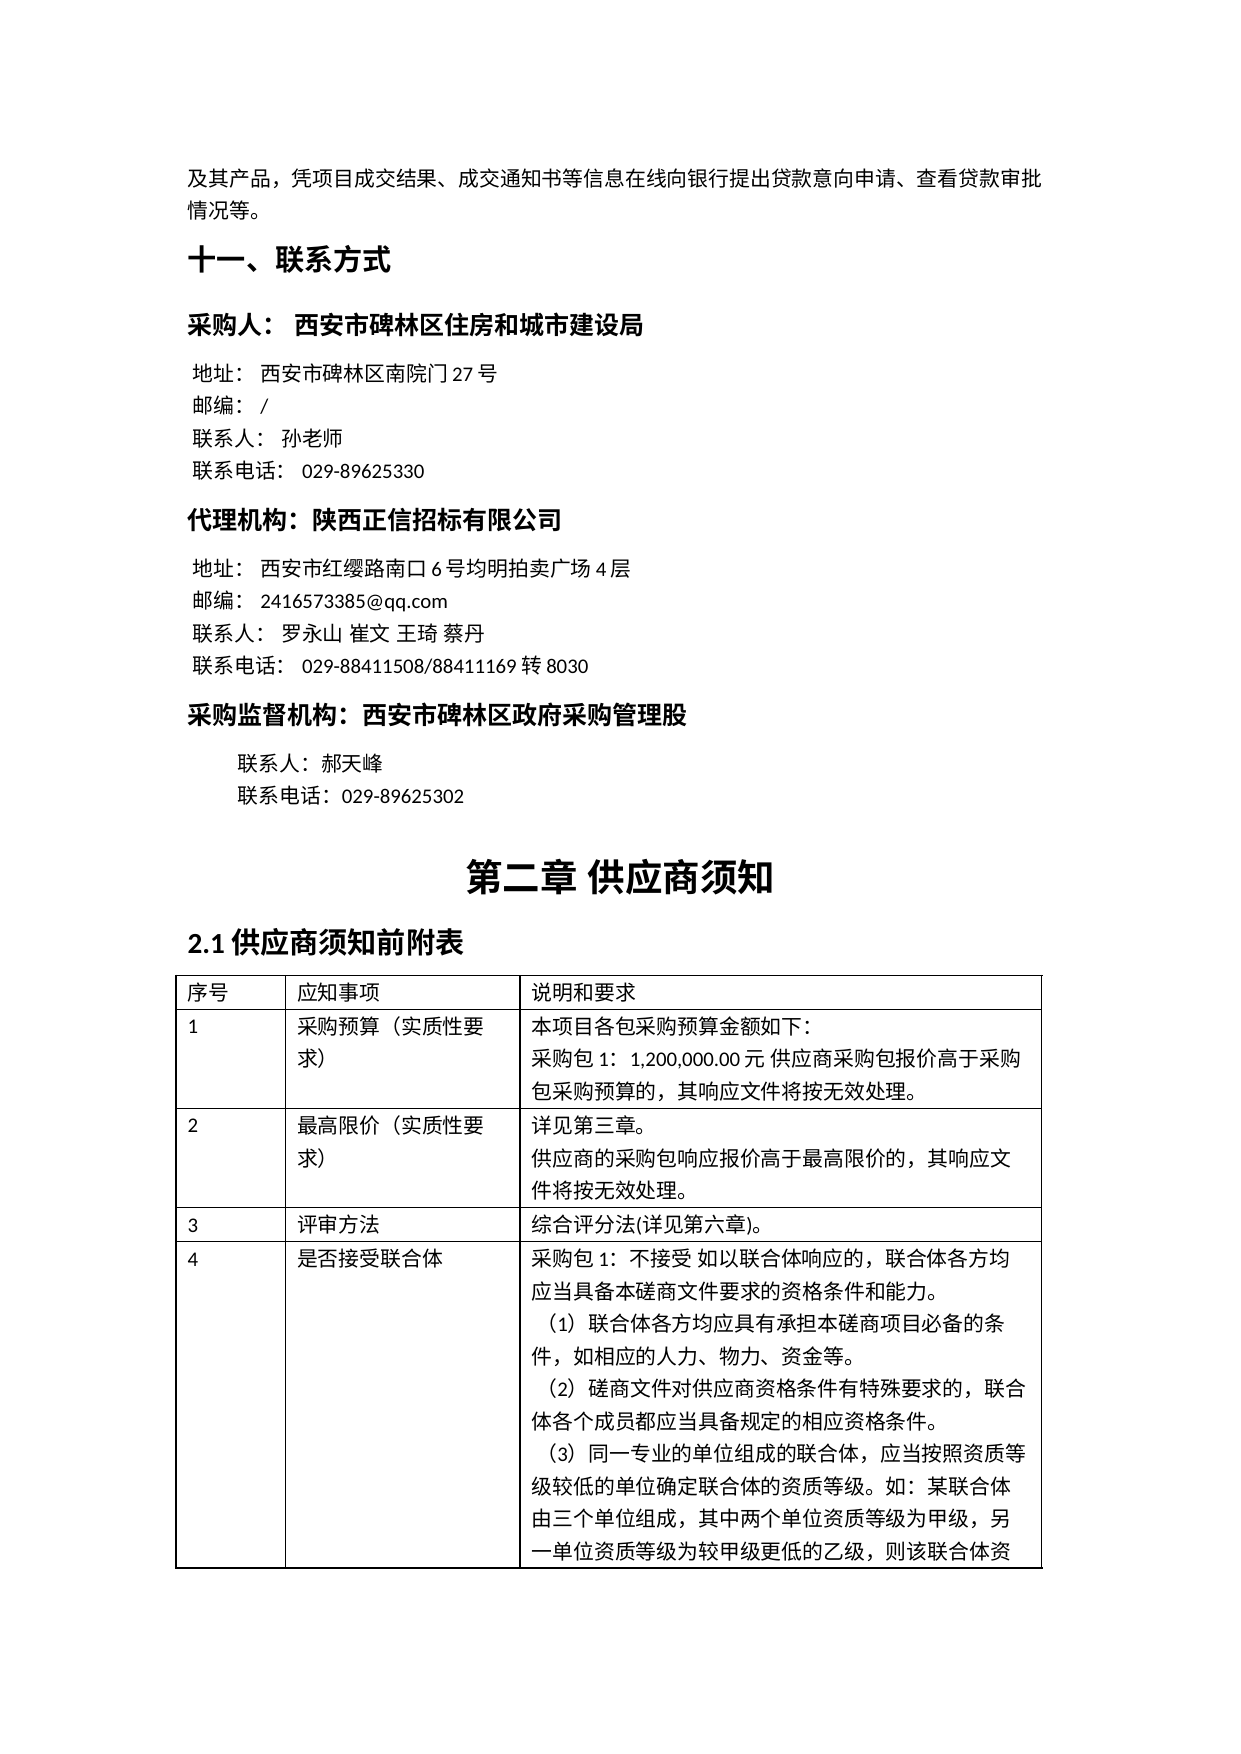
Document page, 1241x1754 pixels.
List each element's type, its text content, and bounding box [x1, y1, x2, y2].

text 邮编： / [187, 389, 1053, 422]
text 联系电话： 029-88411508/88411169转8030 [187, 649, 1053, 682]
text 邮编： 2416573385@qq.com [187, 584, 1053, 617]
table_cell 4 [177, 1242, 285, 1567]
table_cell 1 [177, 1010, 285, 1108]
table_cell 采购预算（实质性要求） [286, 1010, 519, 1108]
table_cell 3 [177, 1208, 285, 1241]
text 2.1供应商须知前附表 [187, 909, 1053, 974]
text 联系人：郝天峰 [187, 747, 1053, 779]
text 地址： 西安市碑林区南院门27号 [187, 357, 1053, 389]
table_cell 本项目各包采购预算金额如下： 采购包1：1,200,000.00元 供应商采购包报价高于采购包采购预算的，其响应文件将按无效处理。 [521, 1010, 1041, 1108]
text 采购监督机构：西安市碑林区政府采购管理股 [187, 682, 1053, 747]
table_cell 最高限价（实质性要求） [286, 1109, 519, 1207]
text 联系人： 罗永山 崔文 王琦 蔡丹 [187, 617, 1053, 649]
table_cell 详见第三章。 供应商的采购包响应报价高于最高限价的，其响应文件将按无效处理。 [521, 1109, 1041, 1207]
text 采购人： 西安市碑林区住房和城市建设局 [187, 292, 1053, 357]
table_header 说明和要求 [521, 976, 1041, 1008]
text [187, 162, 1053, 227]
text 联系人： 孙老师 [187, 422, 1053, 454]
text 第二章 供应商须知 [187, 844, 1053, 909]
text 地址： 西安市红缨路南口6号均明拍卖广场4层 [187, 552, 1053, 584]
table_cell 是否接受联合体 [286, 1242, 519, 1567]
table_cell 2 [177, 1109, 285, 1207]
text 联系电话： 029-89625330 [187, 454, 1053, 487]
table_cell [521, 1242, 1041, 1567]
text 代理机构：陕西正信招标有限公司 [187, 487, 1053, 552]
text 十一、联系方式 [187, 227, 1053, 292]
table_cell 综合评分法(详见第六章)。 [521, 1208, 1041, 1241]
text 联系电话：029-89625302 [187, 779, 1053, 812]
table_header 序号 [177, 976, 285, 1008]
table_header 应知事项 [286, 976, 519, 1008]
table_cell 评审方法 [286, 1208, 519, 1241]
